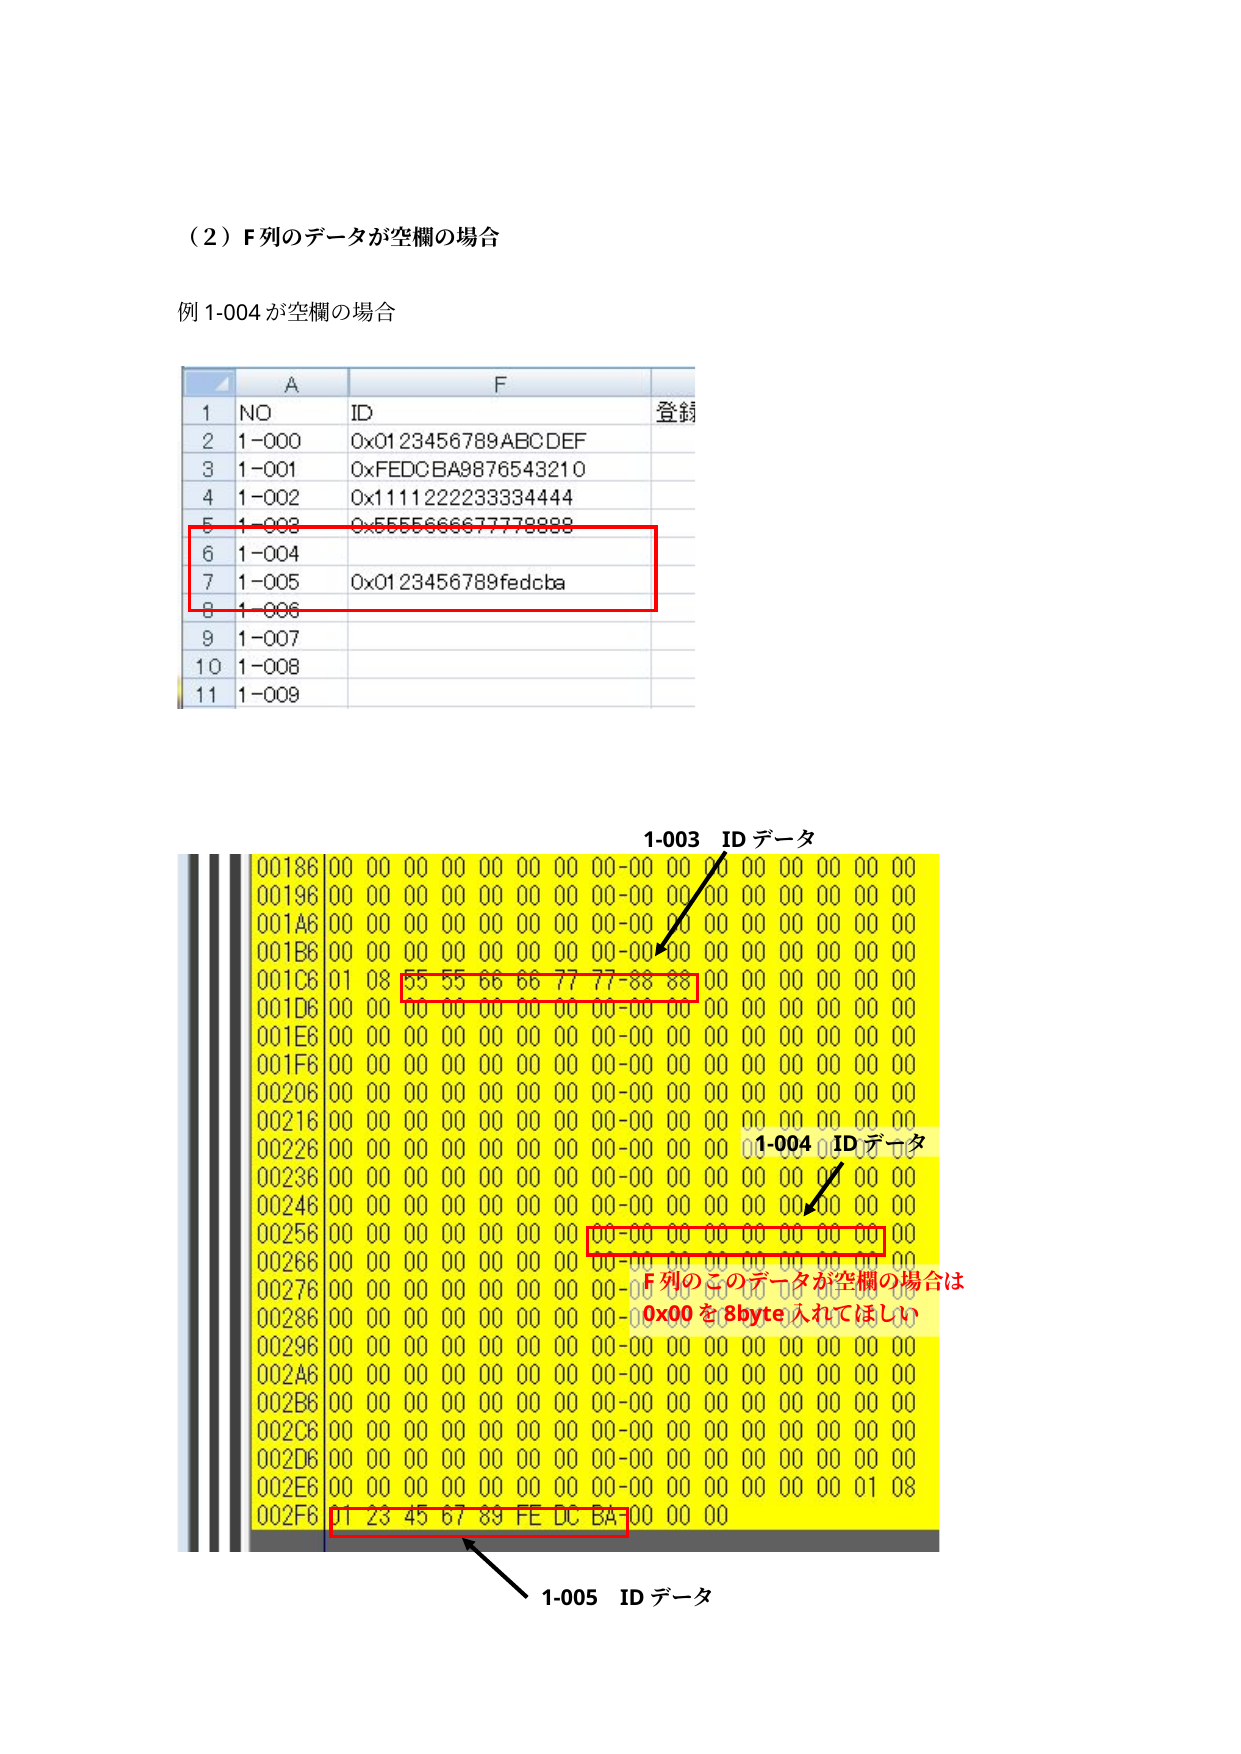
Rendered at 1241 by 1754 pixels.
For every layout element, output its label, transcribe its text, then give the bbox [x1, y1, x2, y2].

picture [177, 854, 940, 1552]
text （２）F列のデータが空欄の場合 [177, 217, 1063, 254]
text 例1-004が空欄の場合 [177, 292, 1063, 329]
picture [333, 1510, 626, 1535]
picture [177, 366, 696, 709]
